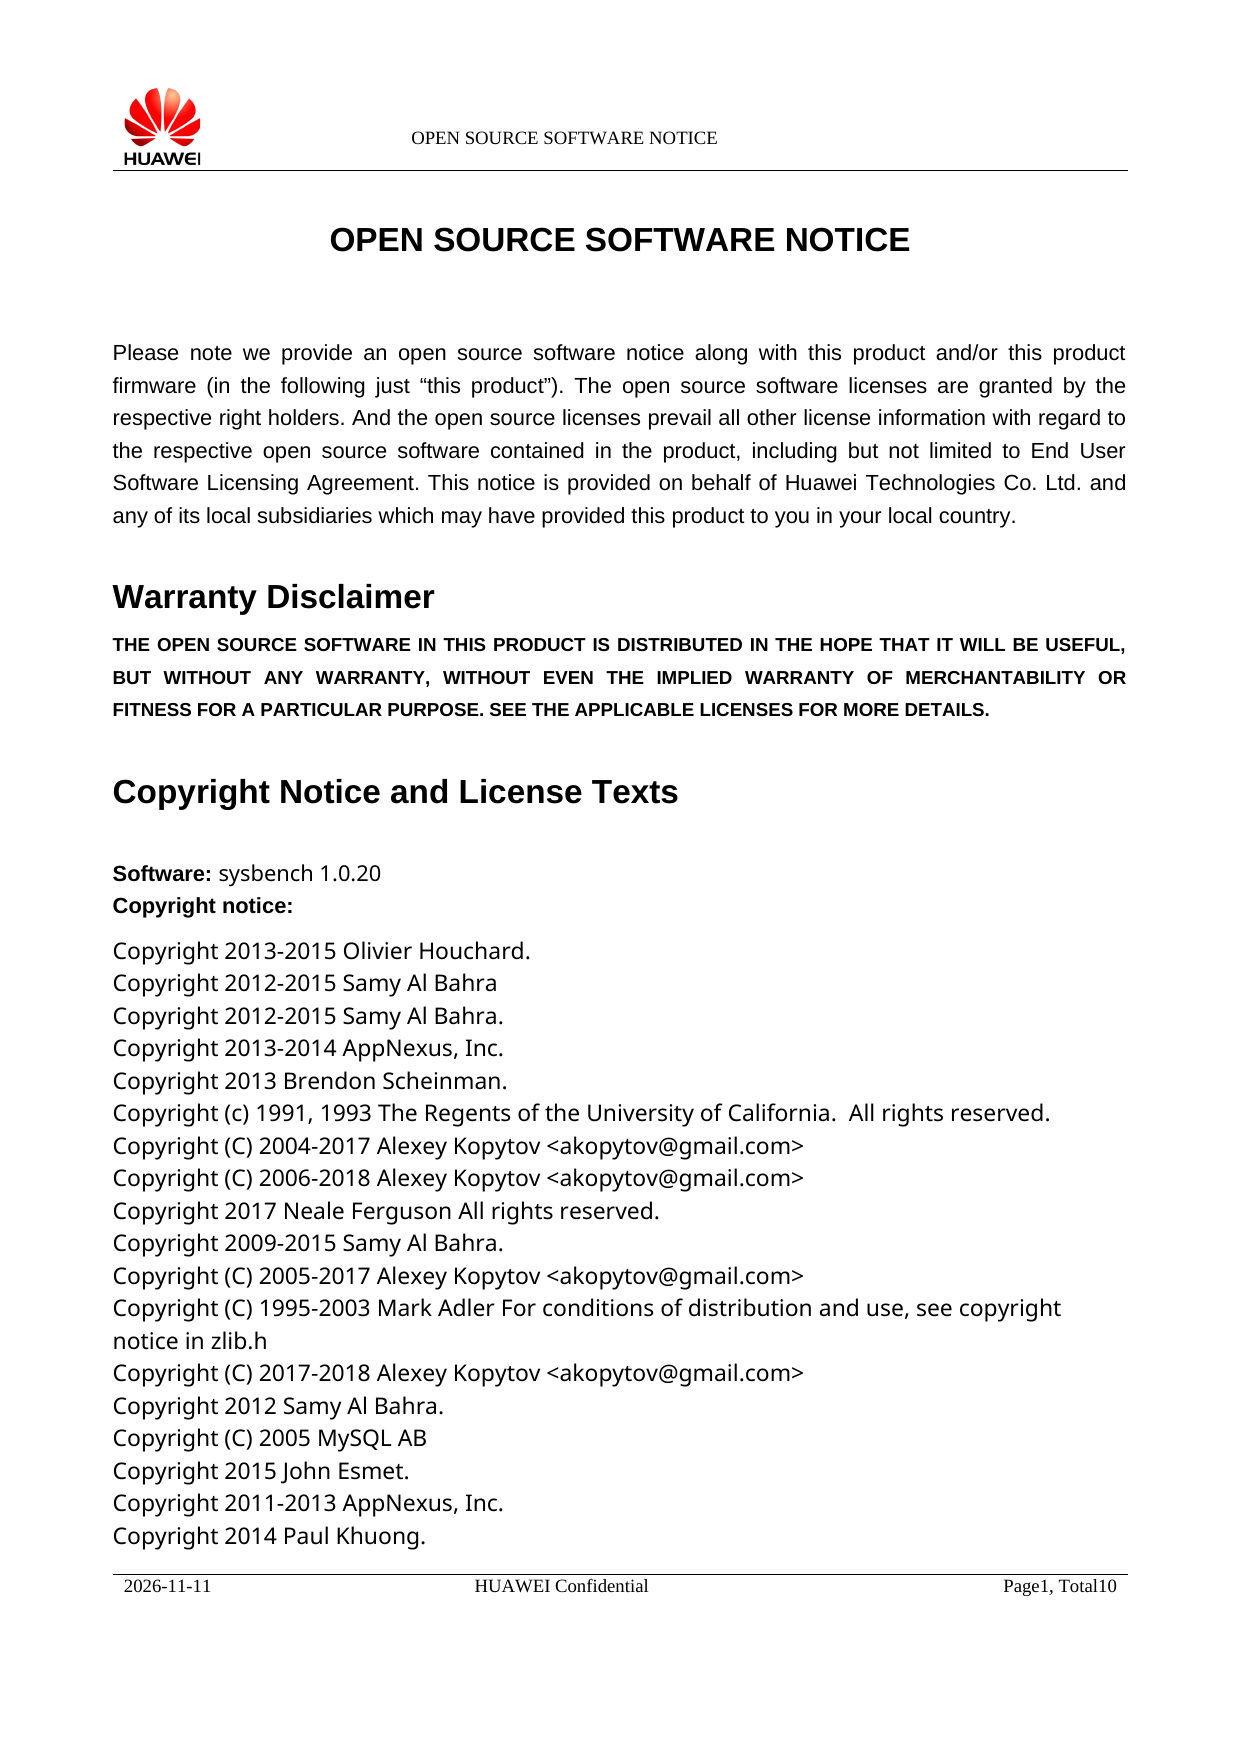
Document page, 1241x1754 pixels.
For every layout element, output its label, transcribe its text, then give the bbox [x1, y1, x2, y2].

picture [124, 88, 201, 165]
text Warranty Disclaimer [112, 564, 1128, 629]
text The open source software in this product is distributed in the hope that it will be useful, but WITHOUT ANY WARRANTY, without even the implied warranty of MERCHANTABILITY or FITNESS FOR A PARTICULAR PURPOSE. See the applicable licenses for more details. [112, 629, 1128, 726]
text Copyright notice: [112, 889, 1128, 921]
text Please note we provide an open source software notice along with this product and/or this product firmware (in the following just “this product”). The open source software licenses are granted by the respective right holders. And the open source licenses prevail all other license information with regard to the respective open source software contained in the product, including but not limited to End User Software Licensing Agreement. This notice is provided on behalf of Huawei Technologies Co. Ltd. and any of its local subsidiaries which may have provided this product to you in your local country. [112, 336, 1128, 531]
title Software: sysbench 1.0.20 [112, 856, 1128, 889]
text Copyright Notice and License Texts [112, 759, 1128, 824]
text OPEN SOURCE SOFTWARE NOTICE [112, 206, 1128, 271]
